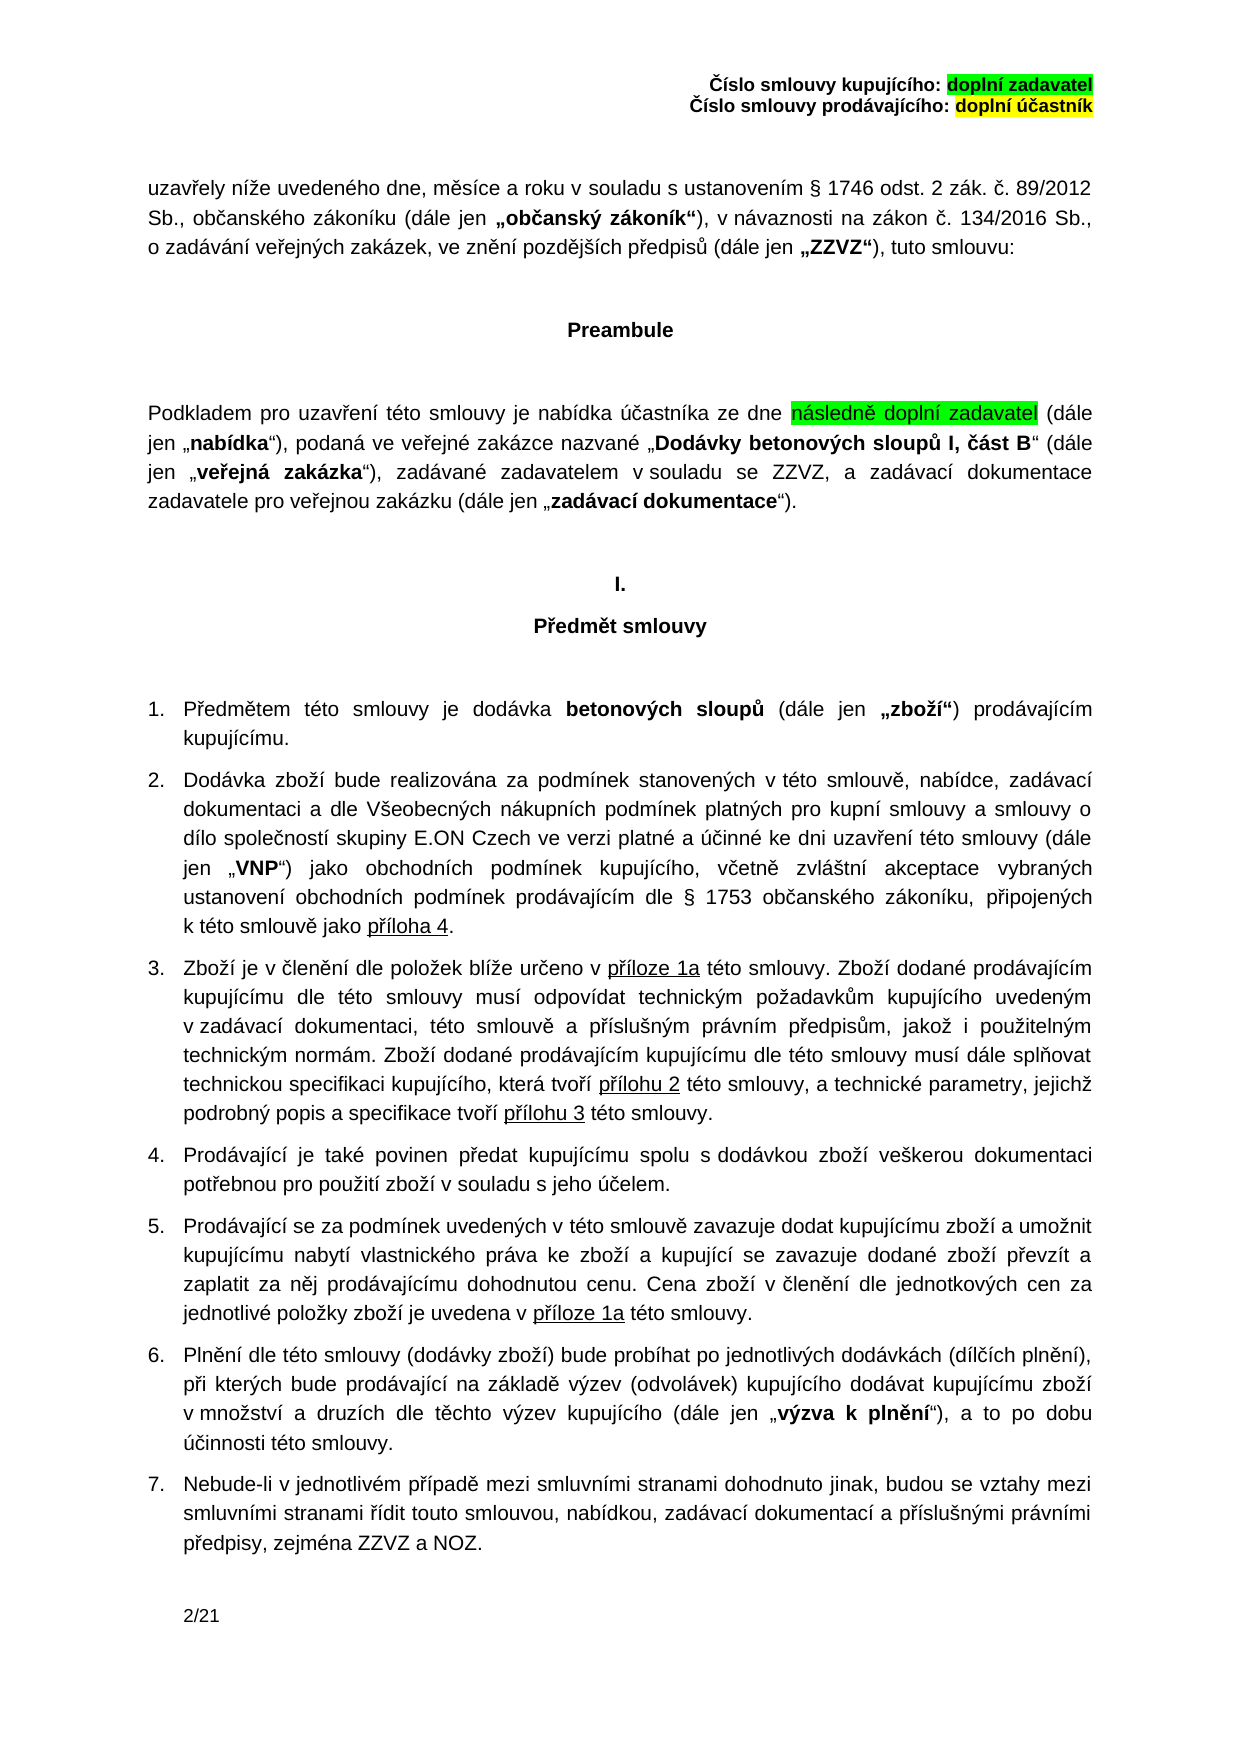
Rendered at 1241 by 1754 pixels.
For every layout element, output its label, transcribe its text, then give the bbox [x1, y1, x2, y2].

list Zboží je v členění dle položek blíže určeno v příloze 1a této smlouvy. Zboží dodané prodávajícím kupujícímu dle této smlouvy musí odpovídat technickým požadavkům kupujícího uvedeným v zadávací dokumentaci, této smlouvě a příslušným právním předpisům, jakož i použitelným technickým normám. Zboží dodané prodávajícím kupujícímu dle této smlouvy musí dále splňovat technickou specifikaci kupujícího, která tvoří přílohu 2 této smlouvy, a technické parametry, jejichž podrobný popis a specifikace tvoří přílohu 3 této smlouvy. [148, 950, 1093, 1125]
list Nebude-li v jednotlivém případě mezi smluvními stranami dohodnuto jinak, budou se vztahy mezi smluvními stranami řídit touto smlouvou, nabídkou, zadávací dokumentací a příslušnými právními předpisy, zejména ZZVZ a NOZ. [148, 1467, 1093, 1554]
text uzavřely níže uvedeného dne, měsíce a roku v souladu s ustanovením § 1746 odst. 2 zák. č. 89/2012 Sb., občanského zákoníku (dále jen „občanský zákoník“), v návaznosti na zákon č. 134/2016 Sb., o zadávání veřejných zakázek, ve znění pozdějších předpisů (dále jen „ZZVZ“), tuto smlouvu: [148, 171, 1093, 258]
list Prodávající je také povinen předat kupujícímu spolu s dodávkou zboží veškerou dokumentaci potřebnou pro použití zboží v souladu s jeho účelem. [148, 1138, 1093, 1196]
list Předmětem této smlouvy je dodávka betonových sloupů (dále jen „zboží“) prodávajícím kupujícímu. [148, 692, 1093, 750]
text I. [148, 567, 1093, 596]
text Předmět smlouvy [148, 608, 1093, 638]
list Prodávající se za podmínek uvedených v této smlouvě zavazuje dodat kupujícímu zboží a umožnit kupujícímu nabytí vlastnického práva ke zboží a kupující se zavazuje dodané zboží převzít a zaplatit za něj prodávajícímu dohodnutou cenu. Cena zboží v členění dle jednotkových cen za jednotlivé položky zboží je uvedena v příloze 1a této smlouvy. [148, 1208, 1093, 1325]
list Plnění dle této smlouvy (dodávky zboží) bude probíhat po jednotlivých dodávkách (dílčích plnění), při kterých bude prodávající na základě výzev (odvolávek) kupujícího dodávat kupujícímu zboží v množství a druzích dle těchto výzev kupujícího (dále jen „výzva k plnění“), a to po dobu účinnosti této smlouvy. [148, 1338, 1093, 1454]
list Dodávka zboží bude realizována za podmínek stanovených v této smlouvě, nabídce, zadávací dokumentaci a dle Všeobecných nákupních podmínek platných pro kupní smlouvy a smlouvy o dílo společností skupiny E.ON Czech ve verzi platné a účinné ke dni uzavření této smlouvy (dále jen „VNP“) jako obchodních podmínek kupujícího, včetně zvláštní akceptace vybraných ustanovení obchodních podmínek prodávajícím dle § 1753 občanského zákoníku, připojených k této smlouvě jako příloha 4. [148, 763, 1093, 938]
text Preambule [148, 313, 1093, 342]
text Podkladem pro uzavření této smlouvy je nabídka účastníka ze dne následně doplní zadavatel (dále jen „nabídka“), podaná ve veřejné zakázce nazvané „Dodávky betonových sloupů I, část B“ (dále jen „veřejná zakázka“), zadávané zadavatelem v souladu se ZZVZ, a zadávací dokumentace zadavatele pro veřejnou zakázku (dále jen „zadávací dokumentace“). [148, 396, 1093, 513]
